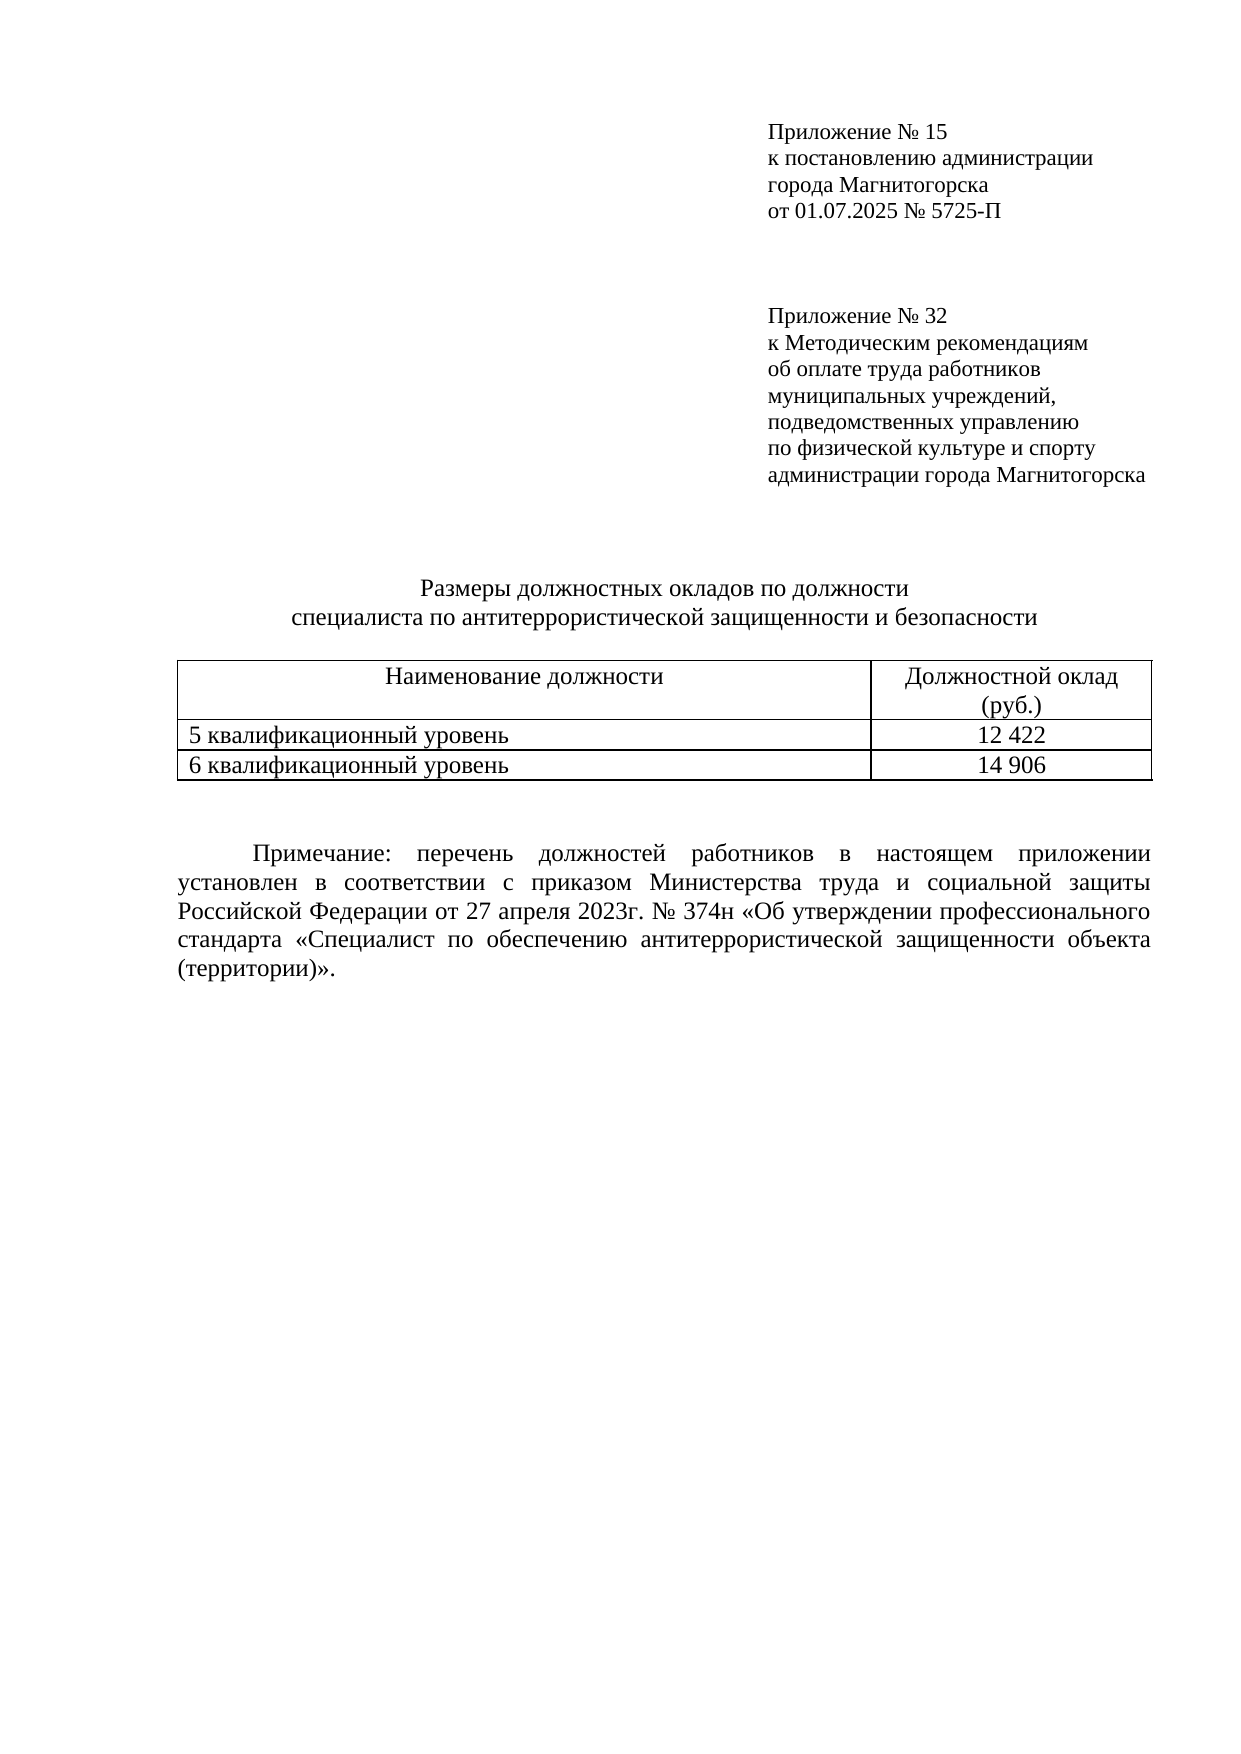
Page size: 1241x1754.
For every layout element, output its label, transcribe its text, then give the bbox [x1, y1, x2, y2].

table_cell 5 квалификационный уровень [178, 720, 870, 749]
text Примечание: перечень должностей работников в настоящем приложении установлен в соответствии с приказом Министерства труда и социальной защиты Российской Федерации от 27 апреля 2023г. № 374н «Об утверждении профессионального стандарта «Специалист по обеспечению антитеррористической защищенности объекта (территории)». [177, 838, 1152, 982]
table_cell 6 квалификационный уровень [178, 751, 870, 779]
table_cell 14 906 [872, 751, 1151, 779]
text администрации города Магнитогорска [768, 461, 1152, 487]
text к Методическим рекомендациям об оплате труда работников [768, 329, 1152, 382]
text к постановлению администрации [768, 144, 1152, 171]
table_cell 12 422 [872, 720, 1151, 749]
text специалиста по антитеррористической защищенности и безопасности [177, 602, 1152, 631]
text муниципальных учреждений, подведомственных управлению по физической культуре и спорту [768, 382, 1152, 461]
text Размеры должностных окладов по должности [177, 573, 1152, 602]
text города Магнитогорска [768, 171, 1152, 197]
text от 01.07.2025 № 5725-П [768, 197, 1152, 223]
table_header Должностной оклад (руб.) [872, 661, 1151, 719]
text Приложение № 32 [768, 303, 1152, 329]
text Приложение № 15 [768, 118, 1152, 144]
table_header Наименование должности [178, 661, 870, 719]
